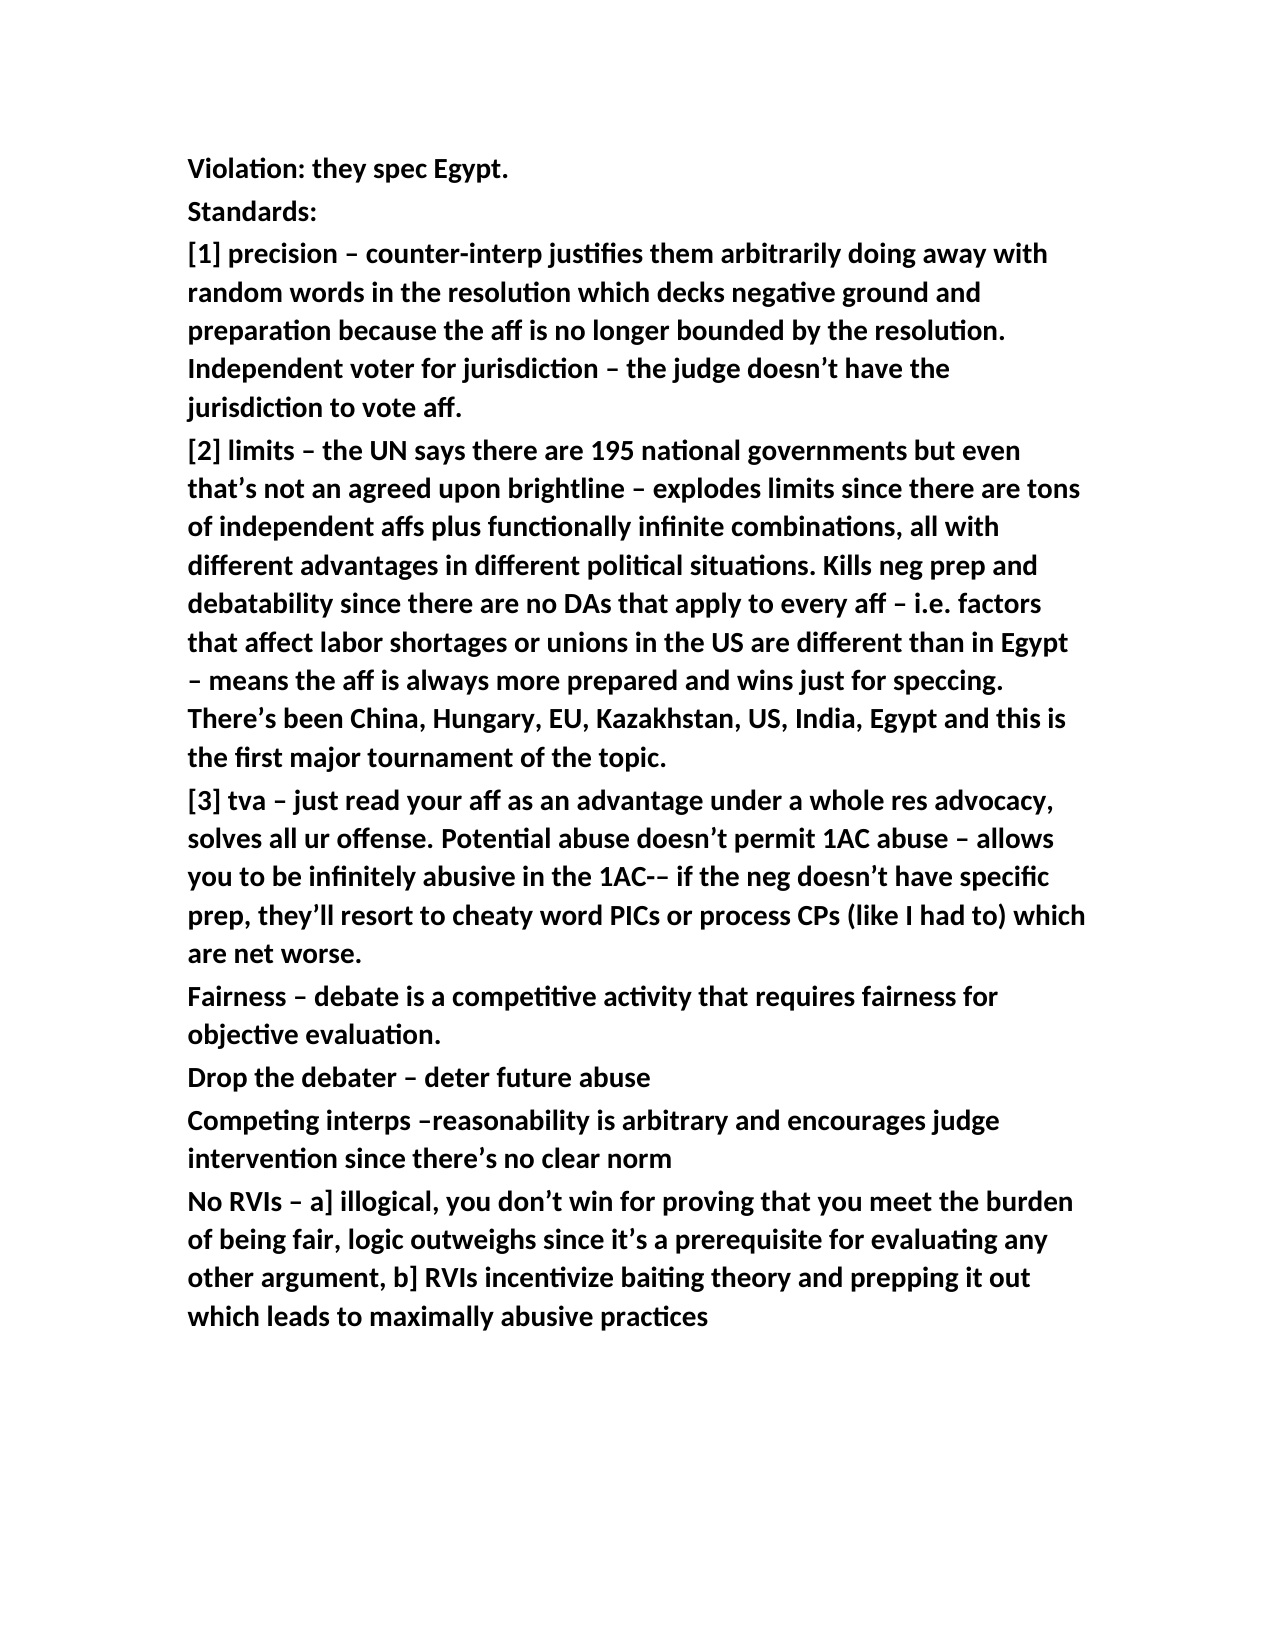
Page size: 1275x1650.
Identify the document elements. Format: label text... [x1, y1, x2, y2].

subtitle No RVIs – a] illogical, you don’t win for proving that you meet the burden of being fair, logic outweighs since it’s a prerequisite for evaluating any other argument, b] RVIs incentivize baiting theory and prepping it out which leads to maximally abusive practices [187, 1183, 1087, 1334]
subtitle Fairness – debate is a competitive activity that requires fairness for objective evaluation. [187, 978, 1087, 1052]
subtitle Standards: [187, 193, 1087, 228]
subtitle Competing interps –reasonability is arbitrary and encourages judge intervention since there’s no clear norm [187, 1102, 1087, 1176]
subtitle [2] limits – the UN says there are 195 national governments but even that’s not an agreed upon brightline – explodes limits since there are tons of independent affs plus functionally infinite combinations, all with different advantages in different political situations. Kills neg prep and debatability since there are no DAs that apply to every aff – i.e. factors that affect labor shortages or unions in the US are different than in Egypt – means the aff is always more prepared and wins just for speccing. There’s been China, Hungary, EU, Kazakhstan, US, India, Egypt and this is the first major tournament of the topic. [187, 432, 1087, 775]
subtitle Violation: they spec Egypt. [187, 150, 1087, 186]
subtitle [3] tva – just read your aff as an advantage under a whole res advocacy, solves all ur offense. Potential abuse doesn’t permit 1AC abuse – allows you to be infinitely abusive in the 1AC-– if the neg doesn’t have specific prep, they’ll resort to cheaty word PICs or process CPs (like I had to) which are net worse. [187, 782, 1087, 971]
subtitle [1] precision – counter-interp justifies them arbitrarily doing away with random words in the resolution which decks negative ground and preparation because the aff is no longer bounded by the resolution. Independent voter for jurisdiction – the judge doesn’t have the jurisdiction to vote aff. [187, 235, 1087, 424]
subtitle Drop the debater – deter future abuse [187, 1059, 1087, 1095]
